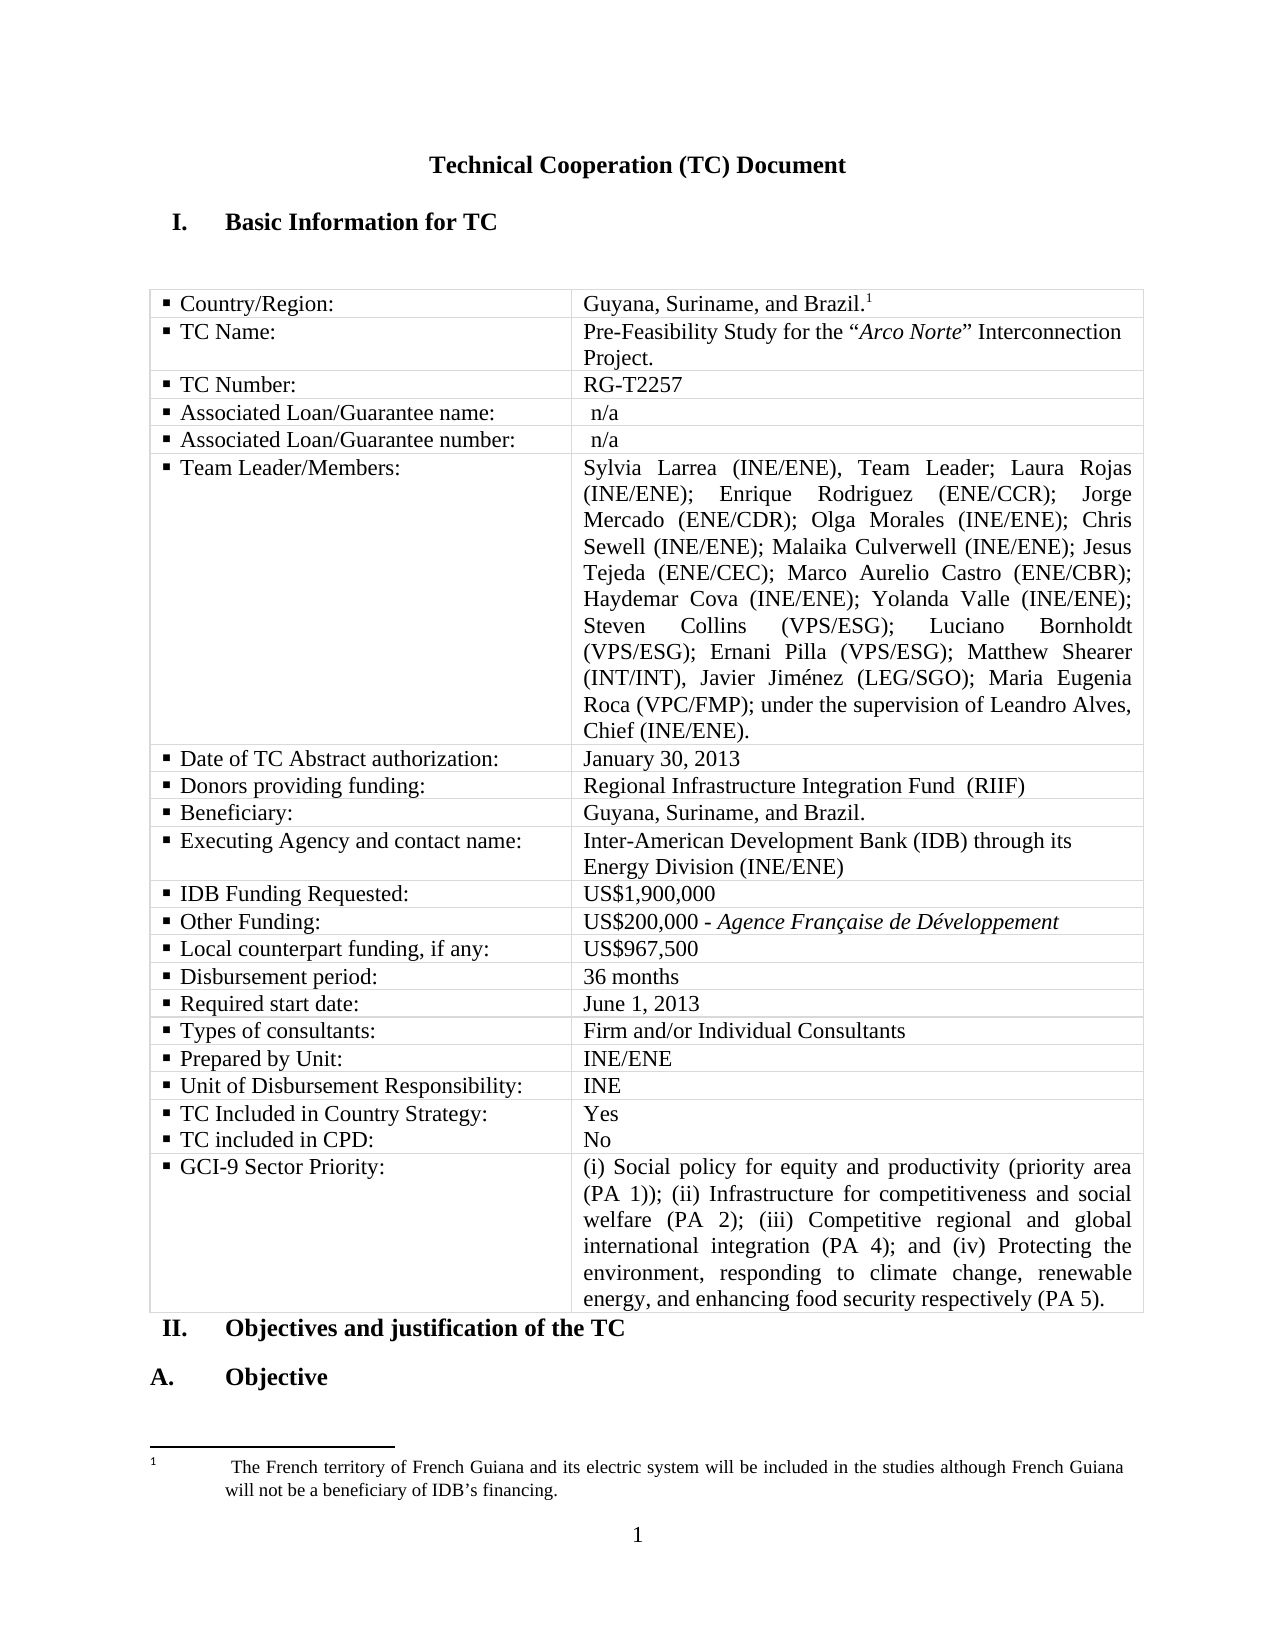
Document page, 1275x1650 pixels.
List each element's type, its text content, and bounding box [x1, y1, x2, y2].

table_cell TC Number: [151, 371, 571, 398]
table_header Country/Region: [151, 290, 571, 317]
table_cell Prepared by Unit: [151, 1045, 571, 1071]
table_cell January 30, 2013 [572, 745, 1143, 771]
table_cell Executing Agency and contact name: [151, 827, 571, 879]
table_cell US$200,000 - Agence Française de Développement [572, 908, 1143, 934]
table_cell n/a [572, 426, 1143, 453]
table_cell Yes No [572, 1100, 1143, 1152]
table_cell Required start date: [151, 990, 571, 1016]
table_cell Guyana, Suriname, and Brazil. [572, 799, 1143, 826]
subtitle Basic Information for TC [187, 207, 1125, 236]
table_cell June 1, 2013 [572, 990, 1143, 1016]
table_cell Pre-Feasibility Study for the “Arco Norte” Interconnection Project. [572, 318, 1143, 370]
table_cell GCI-9 Sector Priority: [151, 1154, 571, 1312]
table_cell Disbursement period: [151, 963, 571, 989]
text Technical Cooperation (TC) Document [150, 150, 1125, 179]
table_cell RG-T2257 [572, 371, 1143, 398]
table_cell 36 months [572, 963, 1143, 989]
table_cell INE [572, 1072, 1143, 1099]
table_cell n/a [572, 399, 1143, 425]
table_cell Donors providing funding: [151, 772, 571, 798]
table_cell Regional Infrastructure Integration Fund (RIIF) [572, 772, 1143, 798]
table_cell TC Included in Country Strategy: TC included in CPD: [151, 1100, 571, 1152]
table_cell TC Name: [151, 318, 571, 370]
table_header Guyana, Suriname, and Brazil. [572, 290, 1143, 317]
table_cell Other Funding: [151, 908, 571, 934]
table_cell Date of TC Abstract authorization: [151, 745, 571, 771]
table_cell IDB Funding Requested: [151, 881, 571, 907]
table_cell Local counterpart funding, if any: [151, 935, 571, 962]
table_cell Unit of Disbursement Responsibility: [151, 1072, 571, 1099]
table_cell US$1,900,000 [572, 881, 1143, 907]
table_cell (i) Social policy for equity and productivity (priority area (PA 1)); (ii) Infrastructure for competitiveness and social welfare (PA 2); (iii) Competitive regional and global international integration (PA 4); and (iv) Protecting the environment, responding to climate change, renewable energy, and enhancing food security respectively (PA 5). [572, 1154, 1143, 1312]
subtitle Objectives and justification of the TC [187, 1313, 1125, 1341]
table_cell Inter-American Development Bank (IDB) through its Energy Division (INE/ENE) [572, 827, 1143, 879]
table_cell Team Leader/Members: [151, 454, 571, 743]
table_cell Associated Loan/Guarantee number: [151, 426, 571, 453]
table_cell INE/ENE [572, 1045, 1143, 1071]
table_cell Beneficiary: [151, 799, 571, 826]
table_cell US$967,500 [572, 935, 1143, 962]
table_cell Types of consultants: [151, 1018, 571, 1044]
table_cell Firm and/or Individual Consultants [572, 1018, 1143, 1044]
subtitle A. Objective [150, 1362, 1125, 1391]
table_cell Sylvia Larrea (INE/ENE), Team Leader; Laura Rojas (INE/ENE); Enrique Rodriguez (ENE/CCR); Jorge Mercado (ENE/CDR); Olga Morales (INE/ENE); Chris Sewell (INE/ENE); Malaika Culverwell (INE/ENE); Jesus Tejeda (ENE/CEC); Marco Aurelio Castro (ENE/CBR); Haydemar Cova (INE/ENE); Yolanda Valle (INE/ENE); Steven Collins (VPS/ESG); Luciano Bornholdt (VPS/ESG); Ernani Pilla (VPS/ESG); Matthew Shearer (INT/INT), Javier Jiménez (LEG/SGO); Maria Eugenia Roca (VPC/FMP); under the supervision of Leandro Alves, Chief (INE/ENE). [572, 454, 1143, 743]
table_cell Associated Loan/Guarantee name: [151, 399, 571, 425]
